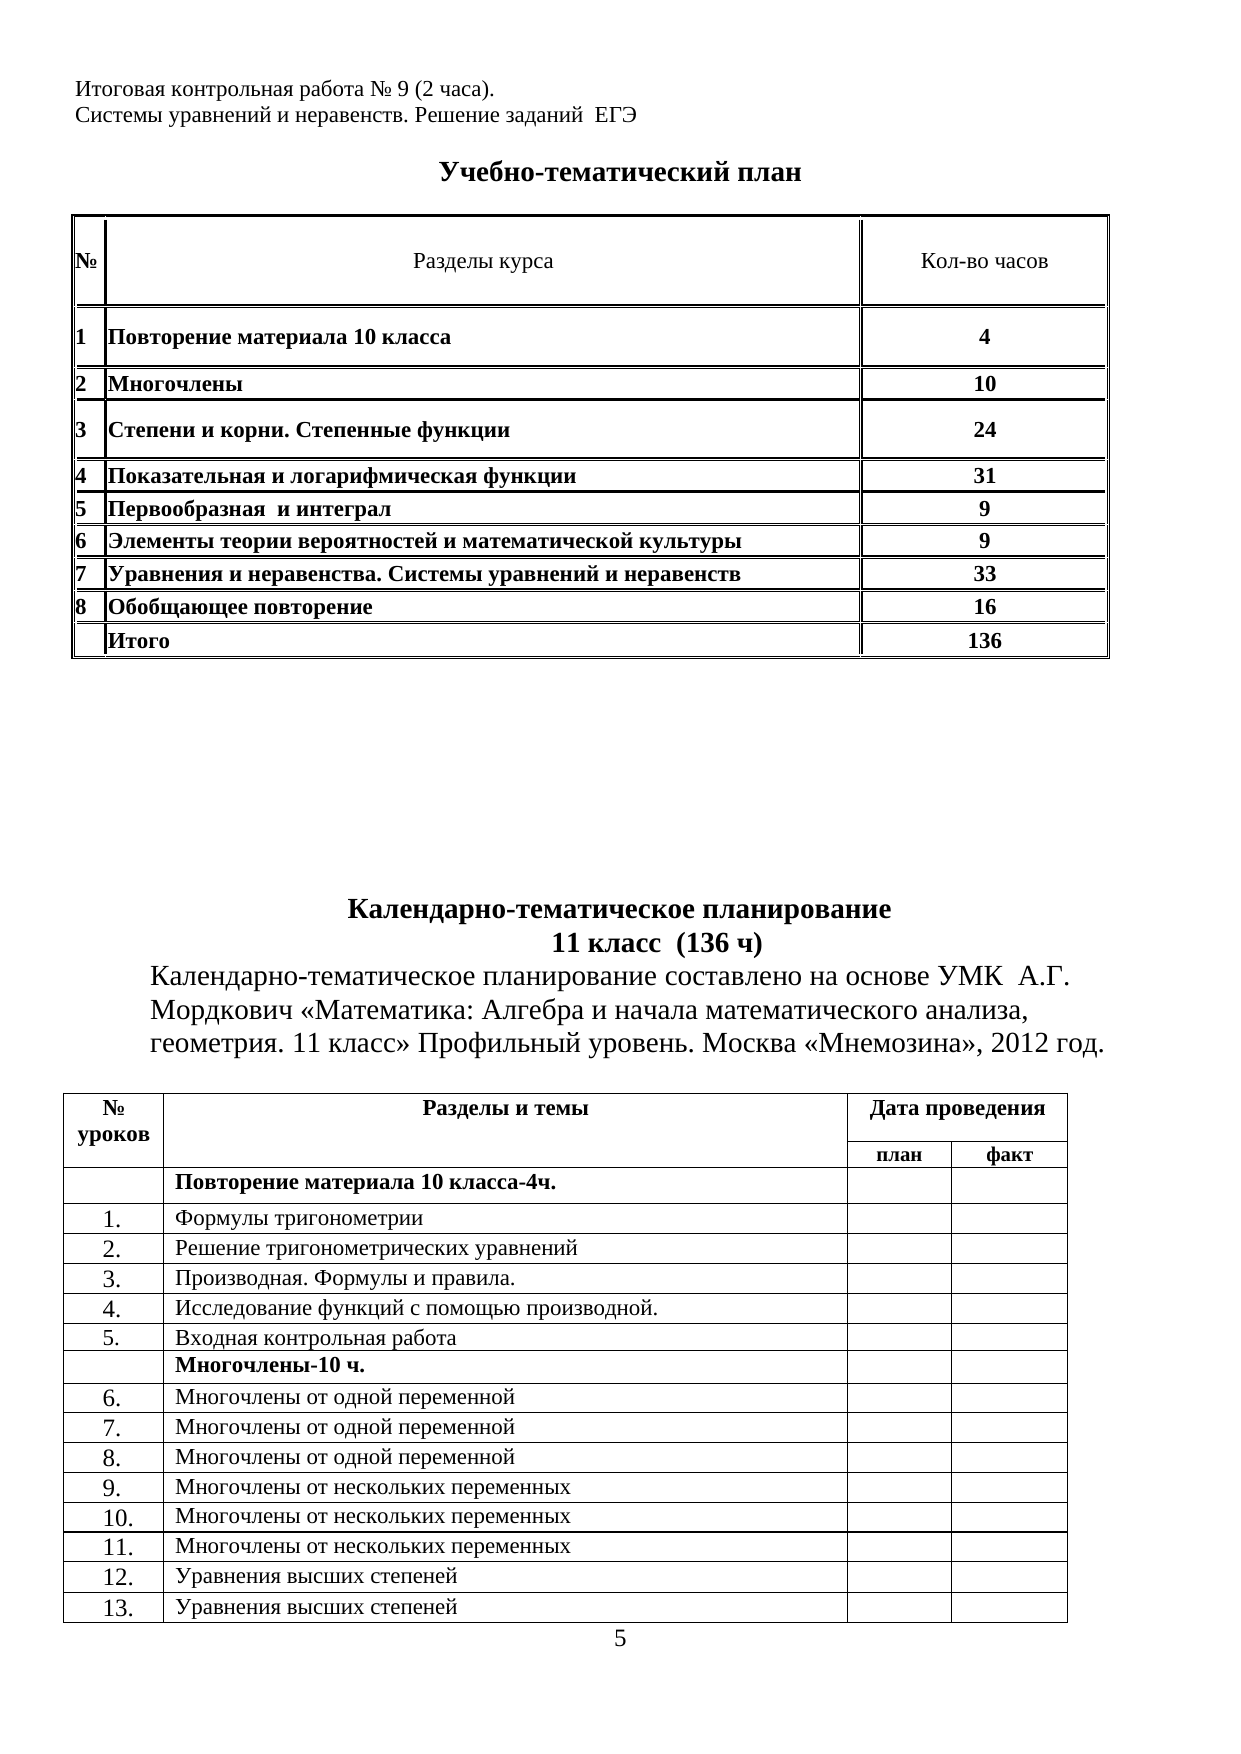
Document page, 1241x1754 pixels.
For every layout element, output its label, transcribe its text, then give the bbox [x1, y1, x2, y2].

table_cell [952, 1562, 1067, 1592]
table_cell 31 [863, 457, 1107, 490]
table_cell Итого [105, 621, 861, 656]
list Календарно-тематическое планирование составлено на основе УМК А.Г. Мордкович «Математика: Алгебра и начала математического анализа, геометрия. 11 класс» Профильный уровень. Москва «Мнемозина», 2012 год. [150, 958, 1164, 1059]
table_cell Степени и корни. Степенные функции [107, 401, 859, 457]
table_cell 4 [75, 457, 104, 490]
table_cell [848, 1413, 951, 1442]
table_cell Производная. Формулы и правила. [164, 1264, 847, 1293]
table_cell [952, 1473, 1067, 1502]
table_cell [848, 1503, 951, 1531]
table_cell Первообразная и интеграл [107, 493, 859, 523]
table_cell [848, 1324, 951, 1350]
table_cell Элементы теории вероятностей и математической культуры [107, 526, 859, 555]
table_cell Многочлены от одной переменной [164, 1413, 847, 1442]
table_cell [848, 1562, 951, 1592]
table_cell Уравнения высших степеней [164, 1562, 847, 1592]
table_cell Многочлены [107, 369, 859, 398]
table_cell Формулы тригонометрии [164, 1204, 847, 1233]
table_cell [952, 1324, 1067, 1350]
table_cell [64, 1264, 163, 1293]
table_cell Многочлены от одной переменной [164, 1443, 847, 1472]
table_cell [164, 1593, 847, 1622]
table_cell [73, 621, 105, 656]
table_cell Показательная и логарифмическая функции [107, 461, 859, 490]
table_cell [848, 1443, 951, 1472]
table_cell [64, 1294, 163, 1322]
table_header № [75, 217, 105, 304]
list 11 класс (136 ч) [150, 925, 1164, 958]
table_cell 9 [861, 523, 1108, 555]
text Системы уравнений и неравенств. Решение заданий ЕГЭ [75, 101, 1165, 128]
table_cell 24 [863, 398, 1108, 457]
table_cell [64, 1562, 163, 1592]
table_cell план [848, 1142, 951, 1167]
table_cell [848, 1204, 951, 1233]
table_cell [64, 1473, 163, 1502]
table_cell [64, 1324, 163, 1350]
table_cell 7 [75, 555, 104, 588]
text Учебно-тематический план [75, 154, 1165, 188]
table_cell Многочлены от нескольких переменных [164, 1533, 847, 1561]
table_cell [848, 1384, 951, 1412]
table_header Разделы и темы [164, 1094, 847, 1167]
table_cell 33 [863, 555, 1107, 588]
table_cell [952, 1443, 1067, 1472]
text Календарно-тематическое планирование [75, 891, 1164, 925]
table_cell [952, 1294, 1067, 1322]
table_cell 8 [75, 588, 104, 621]
table_cell 5 [75, 490, 104, 523]
table_cell [952, 1204, 1067, 1233]
table_cell [64, 1204, 163, 1233]
table_cell [848, 1168, 951, 1203]
table_cell [952, 1168, 1067, 1203]
table_header Кол-во часов [861, 217, 1107, 304]
table_cell [952, 1503, 1067, 1531]
table_cell [952, 1384, 1067, 1412]
table_cell 1 [75, 304, 104, 365]
table_cell 16 [863, 588, 1107, 621]
table_cell Многочлены от одной переменной [164, 1384, 847, 1412]
table_cell Уравнения и неравенства. Системы уравнений и неравенств [107, 559, 859, 588]
table_cell [64, 1533, 163, 1561]
table_header № уроков [64, 1094, 163, 1167]
table_cell [848, 1264, 951, 1293]
table_cell [848, 1294, 951, 1322]
table_cell [64, 1234, 163, 1263]
table_cell 3 [73, 398, 104, 457]
table_cell [952, 1351, 1067, 1382]
table_cell [848, 1234, 951, 1263]
table_cell [848, 1473, 951, 1502]
table_header Разделы курса [105, 216, 861, 304]
table_cell Повторение материала 10 класса-4ч. [164, 1168, 847, 1203]
table_cell [952, 1264, 1067, 1293]
table_cell [848, 1593, 951, 1622]
table_cell 6 [73, 523, 105, 555]
table_cell [952, 1413, 1067, 1442]
table_cell [848, 1533, 951, 1561]
table_cell [64, 1503, 163, 1531]
table_cell 4 [863, 304, 1107, 365]
table_cell Входная контрольная работа [164, 1324, 847, 1350]
table_cell факт [952, 1142, 1067, 1167]
table_cell [64, 1593, 163, 1622]
table_cell [64, 1443, 163, 1472]
table_cell Повторение материала 10 класса [107, 308, 859, 365]
table_cell [952, 1533, 1067, 1561]
table_cell [64, 1384, 163, 1412]
table_cell 9 [863, 490, 1107, 523]
table_cell Решение тригонометрических уравнений [164, 1234, 847, 1263]
table_cell Многочлены от нескольких переменных [164, 1503, 847, 1531]
text Итоговая контрольная работа № 9 (2 часа). [75, 75, 1165, 101]
table_cell Исследование функций с помощью производной. [164, 1294, 847, 1322]
table_header Дата проведения [848, 1094, 1067, 1141]
table_cell 2 [75, 365, 104, 398]
table_cell Многочлены-10 ч. [164, 1351, 847, 1382]
table_cell [848, 1351, 951, 1382]
table_cell 10 [863, 365, 1107, 398]
table_cell [64, 1413, 163, 1442]
table_cell [64, 1351, 163, 1382]
table_cell Обобщающее повторение [107, 592, 859, 621]
table_cell [64, 1168, 163, 1203]
table_cell [952, 1593, 1067, 1622]
table_cell 136 [861, 621, 1108, 656]
table_cell [952, 1234, 1067, 1263]
table_cell Многочлены от нескольких переменных [164, 1473, 847, 1502]
